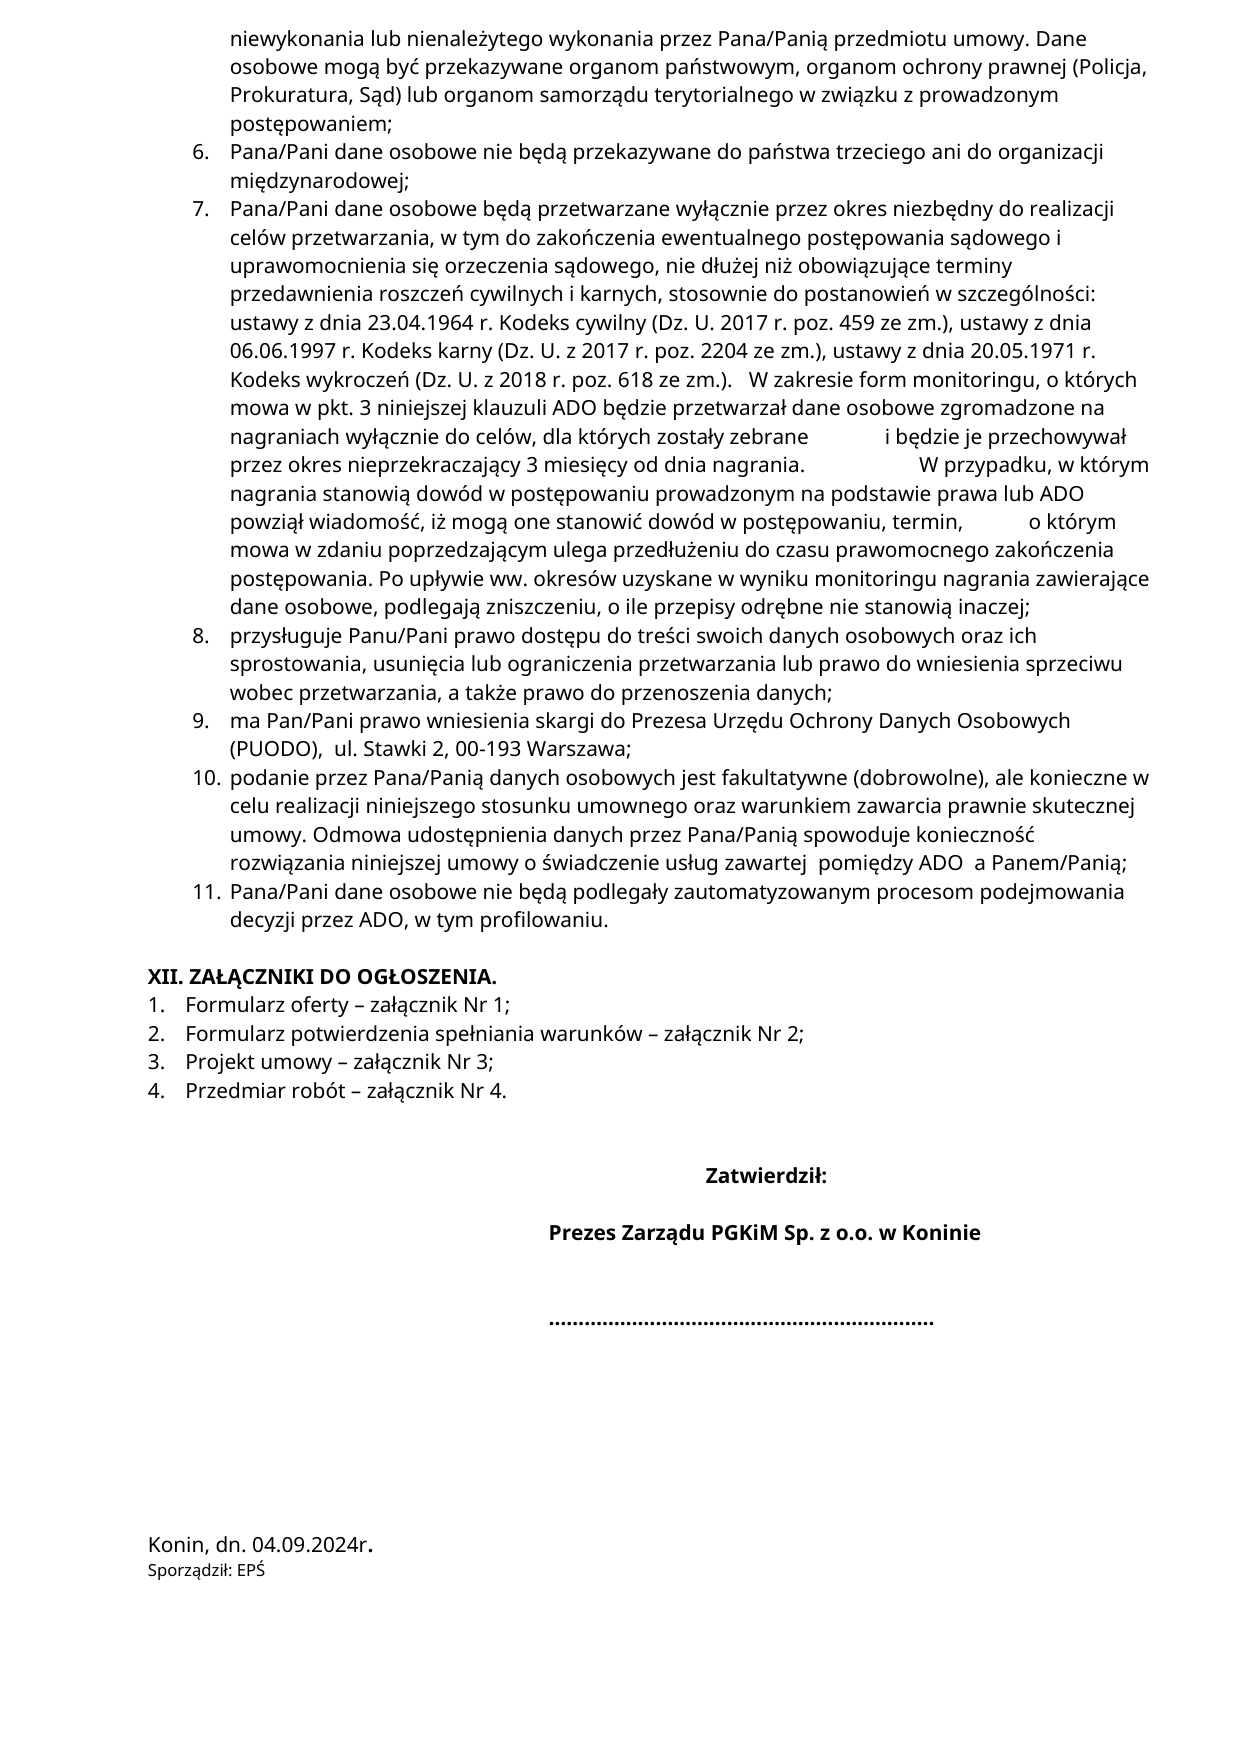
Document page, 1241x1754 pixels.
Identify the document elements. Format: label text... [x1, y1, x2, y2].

text Sporządził: EPŚ [148, 1559, 1152, 1582]
list przysługuje Panu/Pani prawo dostępu do treści swoich danych osobowych oraz ich sprostowania, usunięcia lub ograniczenia przetwarzania lub prawo do wniesienia sprzeciwu wobec przetwarzania, a także prawo do przenoszenia danych; [192, 621, 1152, 706]
list podanie przez Pana/Panią danych osobowych jest fakultatywne (dobrowolne), ale konieczne w celu realizacji niniejszego stosunku umownego oraz warunkiem zawarcia prawnie skutecznej umowy. Odmowa udostępnienia danych przez Pana/Panią spowoduje konieczność rozwiązania niniejszej umowy o świadczenie usług zawartej pomiędzy ADO a Panem/Panią; [192, 763, 1152, 877]
list Formularz potwierdzenia spełniania warunków – załącznik Nr 2; [148, 1019, 1152, 1047]
list Przedmiar robót – załącznik Nr 4. [148, 1076, 1152, 1104]
text XII. ZAŁĄCZNIKI DO OGŁOSZENIA. [148, 962, 1152, 991]
list Pana/Pani dane osobowe będą przetwarzane wyłącznie przez okres niezbędny do realizacji celów przetwarzania, w tym do zakończenia ewentualnego postępowania sądowego i uprawomocnienia się orzeczenia sądowego, nie dłużej niż obowiązujące terminy przedawnienia roszczeń cywilnych i karnych, stosownie do postanowień w szczególności: ustawy z dnia 23.04.1964 r. Kodeks cywilny (Dz. U. 2017 r. poz. 459 ze zm.), ustawy z dnia 06.06.1997 r. Kodeks karny (Dz. U. z 2017 r. poz. 2204 ze zm.), ustawy z dnia 20.05.1971 r. Kodeks wykroczeń (Dz. U. z 2018 r. poz. 618 ze zm.). W zakresie form monitoringu, o których mowa w pkt. 3 niniejszej klauzuli ADO będzie przetwarzał dane osobowe zgromadzone na nagraniach wyłącznie do celów, dla których zostały zebrane i będzie je przechowywał przez okres nieprzekraczający 3 miesięcy od dnia nagrania. W przypadku, w którym nagrania stanowią dowód w postępowaniu prowadzonym na podstawie prawa lub ADO powziął wiadomość, iż mogą one stanowić dowód w postępowaniu, termin, o którym mowa w zdaniu poprzedzającym ulega przedłużeniu do czasu prawomocnego zakończenia [192, 194, 1152, 564]
text Konin, dn. 04.09.2024r. [148, 1531, 1152, 1559]
text ……………………………………………………….. [148, 1303, 1152, 1332]
text Prezes Zarządu PGKiM Sp. z o.o. w Koninie [148, 1218, 1152, 1246]
list Projekt umowy – załącznik Nr 3; [148, 1047, 1152, 1076]
list Formularz oferty – załącznik Nr 1; [148, 991, 1152, 1019]
list ma Pan/Pani prawo wniesienia skargi do Prezesa Urzędu Ochrony Danych Osobowych (PUODO), ul. Stawki 2, 00-193 Warszawa; [192, 706, 1152, 763]
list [192, 24, 1152, 137]
list Pana/Pani dane osobowe nie będą podlegały zautomatyzowanym procesom podejmowania decyzji przez ADO, w tym profilowaniu. [192, 877, 1152, 934]
text Zatwierdził: [148, 1161, 1152, 1189]
text postępowania. Po upływie ww. okresów uzyskane w wyniku monitoringu nagrania zawierające dane osobowe, podlegają zniszczeniu, o ile przepisy odrębne nie stanowią inaczej; [229, 564, 1152, 621]
list Pana/Pani dane osobowe nie będą przekazywane do państwa trzeciego ani do organizacji międzynarodowej; [192, 137, 1152, 194]
